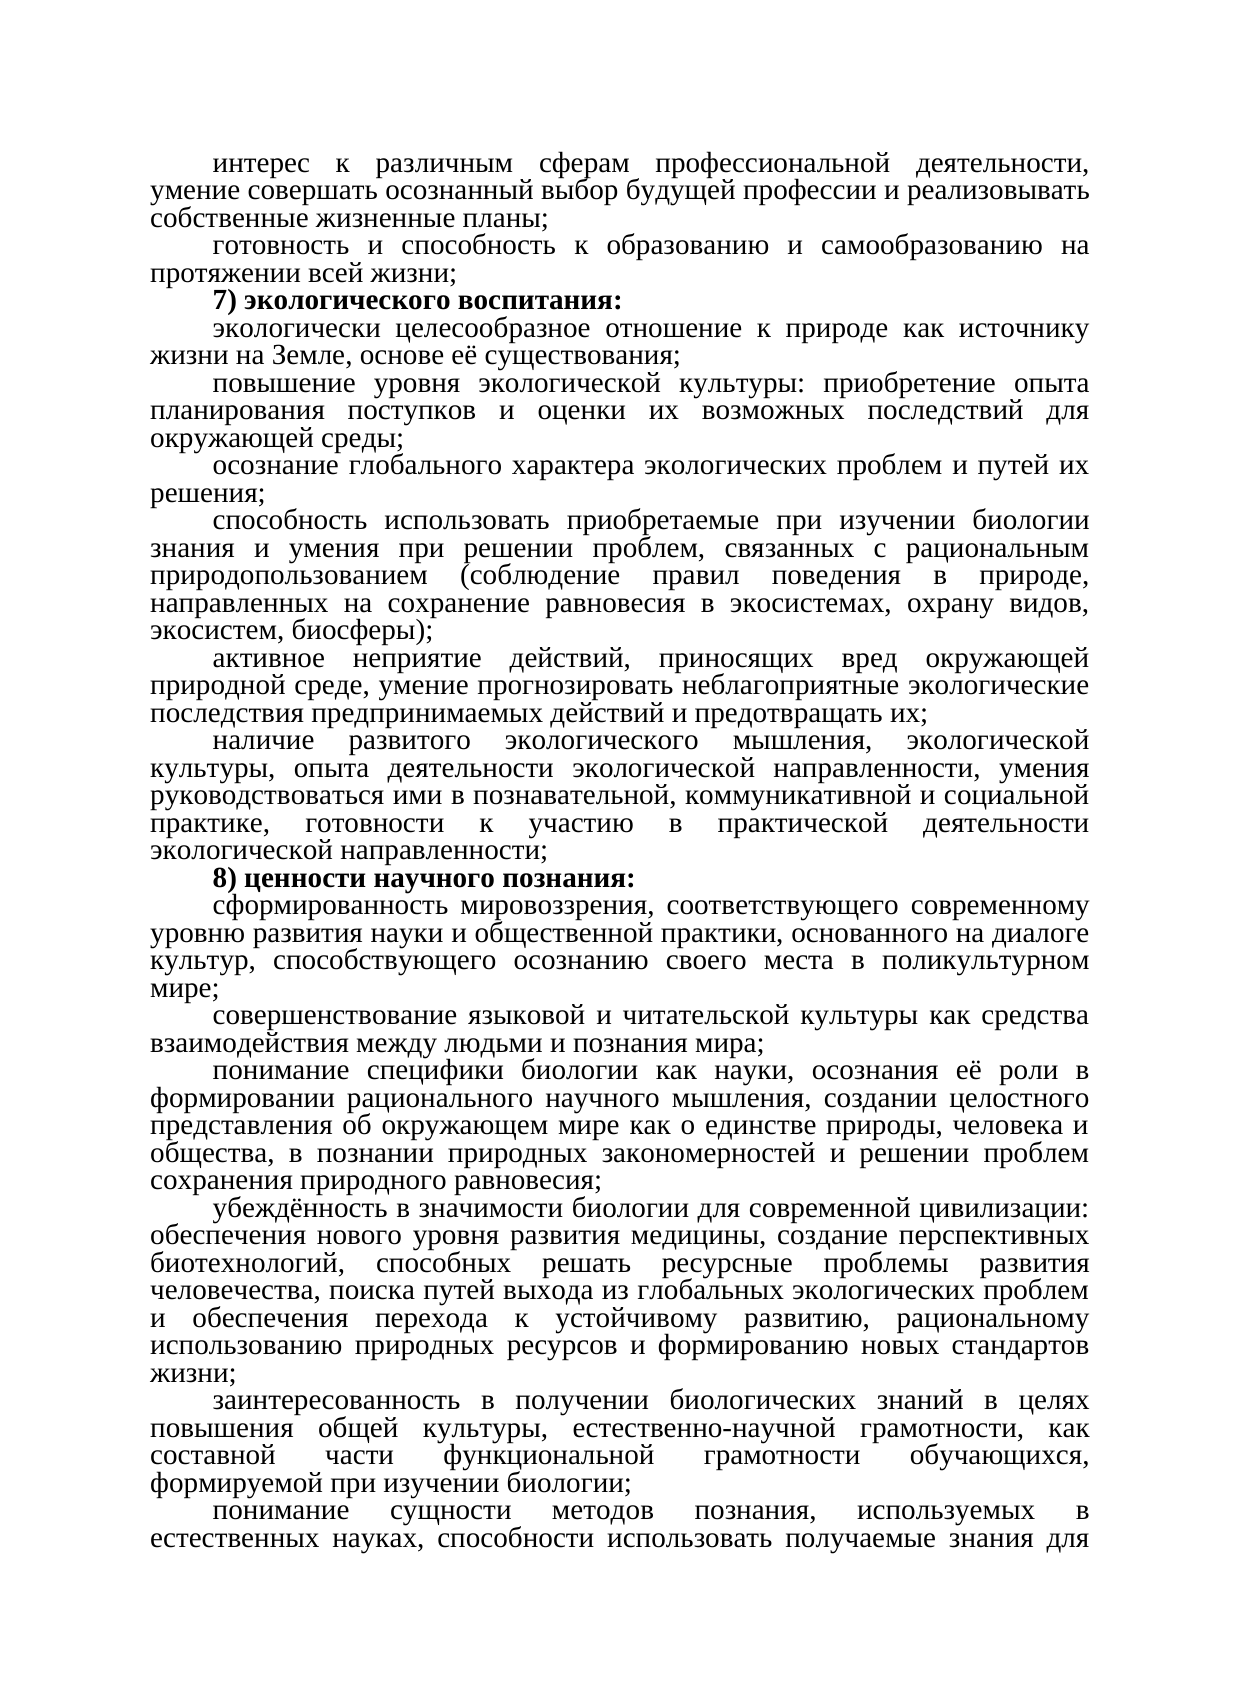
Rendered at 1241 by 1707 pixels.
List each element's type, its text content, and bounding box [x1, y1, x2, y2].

text готовность и способность к образованию и самообразованию на протяжении всей жизни; [150, 232, 1090, 287]
text способность использовать приобретаемые при изучении биологии знания и умения при решении проблем, связанных с рациональным природопользованием (соблюдение правил поведения в природе, направленных на сохранение равновесия в экосистемах, охрану видов, экосистем, биосферы); [150, 507, 1090, 645]
text наличие развитого экологического мышления, экологической культуры, опыта деятельности экологической направленности, умения руководствоваться ими в познавательной, коммуникативной и социальной практике, готовности к участию в практической деятельности экологической направленности; [150, 727, 1090, 865]
text повышение уровня экологической культуры: приобретение опыта планирования поступков и оценки их возможных последствий для окружающей среды; [150, 370, 1090, 452]
text убеждённость в значимости биологии для современной цивилизации: обеспечения нового уровня развития медицины, создание перспективных биотехнологий, способных решать ресурсные проблемы развития человечества, поиска путей выхода из глобальных экологических проблем и обеспечения перехода к устойчивому развитию, рациональному использованию природных ресурсов и формированию новых стандартов жизни; [150, 1195, 1090, 1387]
text интерес к различным сферам профессиональной деятельности, умение совершать осознанный выбор будущей профессии и реализовывать собственные жизненные планы; [150, 150, 1090, 232]
text 7) экологического воспитания: [150, 287, 1090, 315]
text совершенствование языковой и читательской культуры как средства взаимодействия между людьми и познания мира; [150, 1002, 1090, 1057]
text активное неприятие действий, приносящих вред окружающей природной среде, умение прогнозировать неблагоприятные экологические последствия предпринимаемых действий и предотвращать их; [150, 645, 1090, 727]
text осознание глобального характера экологических проблем и путей их решения; [150, 452, 1090, 507]
text сформированность мировоззрения, соответствующего современному уровню развития науки и общественной практики, основанного на диалоге культур, способствующего осознанию своего места в поликультурном мире; [150, 892, 1090, 1002]
text понимание специфики биологии как науки, осознания её роли в формировании рационального научного мышления, создании целостного представления об окружающем мире как о единстве природы, человека и общества, в познании природных закономерностей и решении проблем сохранения природного равновесия; [150, 1057, 1090, 1195]
text заинтересованность в получении биологических знаний в целях повышения общей культуры, естественно-научной грамотности, как составной части функциональной грамотности обучающихся, формируемой при изучении биологии; [150, 1387, 1090, 1497]
text экологически целесообразное отношение к природе как источнику жизни на Земле, основе её существования; [150, 315, 1090, 370]
text 8) ценности научного познания: [150, 865, 1090, 892]
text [150, 1497, 1090, 1552]
